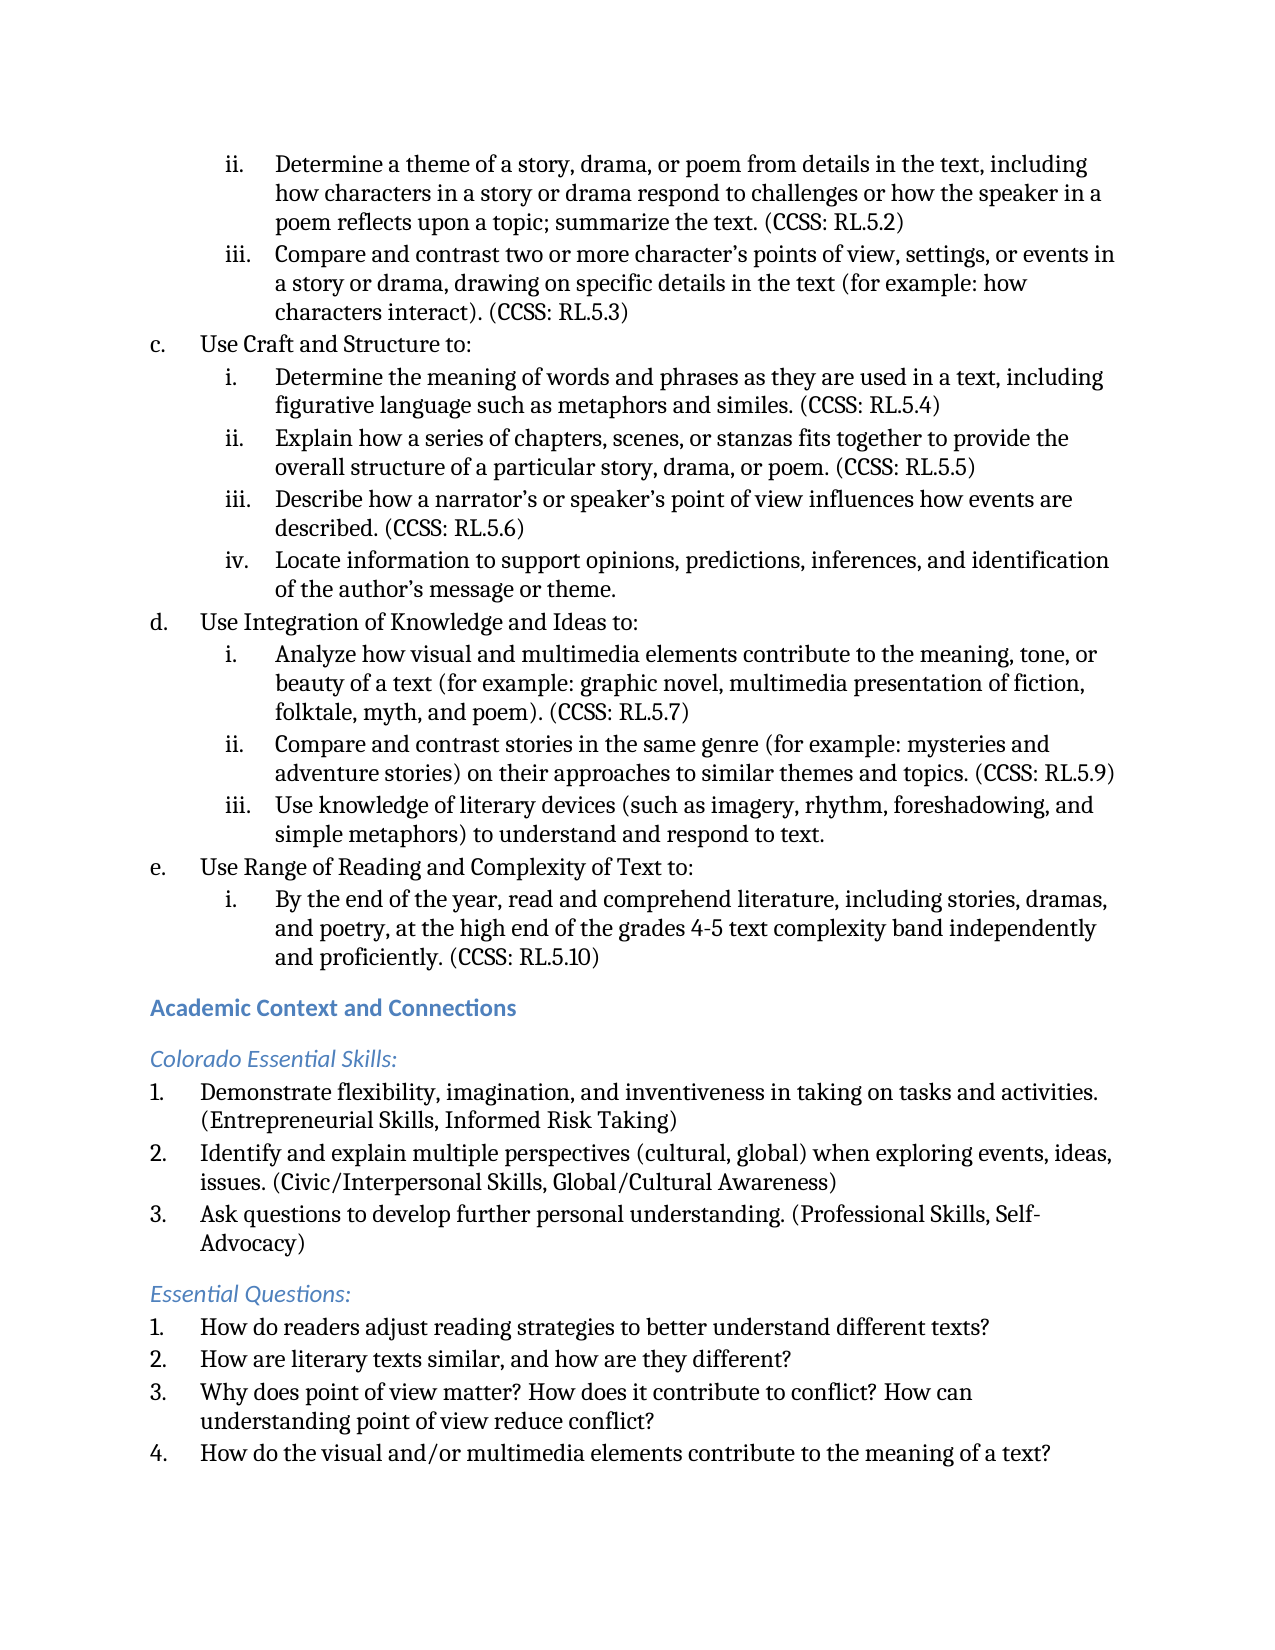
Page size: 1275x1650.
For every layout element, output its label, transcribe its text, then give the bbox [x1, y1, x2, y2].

subtitle Essential Questions: [150, 1278, 1125, 1309]
list Compare and contrast stories in the same genre (for example: mysteries and adventure stories) on their approaches to similar themes and topics. (CCSS: RL.5.9) [225, 730, 1125, 787]
list Determine a theme of a story, drama, or poem from details in the text, including how characters in a story or drama respond to challenges or how the speaker in a poem reflects upon a topic; summarize the text. (CCSS: RL.5.2) [225, 150, 1125, 236]
subtitle Academic Context and Connections [150, 992, 1125, 1023]
list Use Range of Reading and Complexity of Text to: [150, 852, 1125, 881]
list Explain how a series of chapters, scenes, or stanzas fits together to provide the overall structure of a particular story, drama, or poem. (CCSS: RL.5.5) [225, 424, 1125, 481]
list How are literary texts similar, and how are they different? [150, 1345, 1125, 1374]
list Locate information to support opinions, predictions, inferences, and identification of the author’s message or theme. [225, 546, 1125, 604]
list Describe how a narrator’s or speaker’s point of view influences how events are described. (CCSS: RL.5.6) [225, 485, 1125, 542]
list By the end of the year, read and comprehend literature, including stories, dramas, and poetry, at the high end of the grades 4-5 text complexity band independently and proficiently. (CCSS: RL.5.10) [225, 885, 1125, 971]
list Use Craft and Structure to: [150, 330, 1125, 359]
list How do the visual and/or multimedia elements contribute to the meaning of a text? [150, 1439, 1125, 1468]
list Determine the meaning of words and phrases as they are used in a text, including figurative language such as metaphors and similes. (CCSS: RL.5.4) [225, 362, 1125, 420]
list Demonstrate flexibility, imagination, and inventiveness in taking on tasks and activities. (Entrepreneurial Skills, Informed Risk Taking) [150, 1078, 1125, 1135]
list Use knowledge of literary devices (such as imagery, rhythm, foreshadowing, and simple metaphors) to understand and respond to text. [225, 791, 1125, 849]
list Compare and contrast two or more character’s points of view, settings, or events in a story or drama, drawing on specific details in the text (for example: how characters interact). (CCSS: RL.5.3) [225, 240, 1125, 326]
list How do readers adjust reading strategies to better understand different texts? [150, 1313, 1125, 1342]
list Identify and explain multiple perspectives (cultural, global) when exploring events, ideas, issues. (Civic/Interpersonal Skills, Global/Cultural Awareness) [150, 1139, 1125, 1196]
list Analyze how visual and multimedia elements contribute to the meaning, tone, or beauty of a text (for example: graphic novel, multimedia presentation of fiction, folktale, myth, and poem). (CCSS: RL.5.7) [225, 640, 1125, 726]
list Ask questions to develop further personal understanding. (Professional Skills, Self-Advocacy) [150, 1200, 1125, 1258]
list Use Integration of Knowledge and Ideas to: [150, 607, 1125, 636]
list Why does point of view matter? How does it contribute to conflict? How can understanding point of view reduce conflict? [150, 1378, 1125, 1435]
subtitle Colorado Essential Skills: [150, 1043, 1125, 1074]
